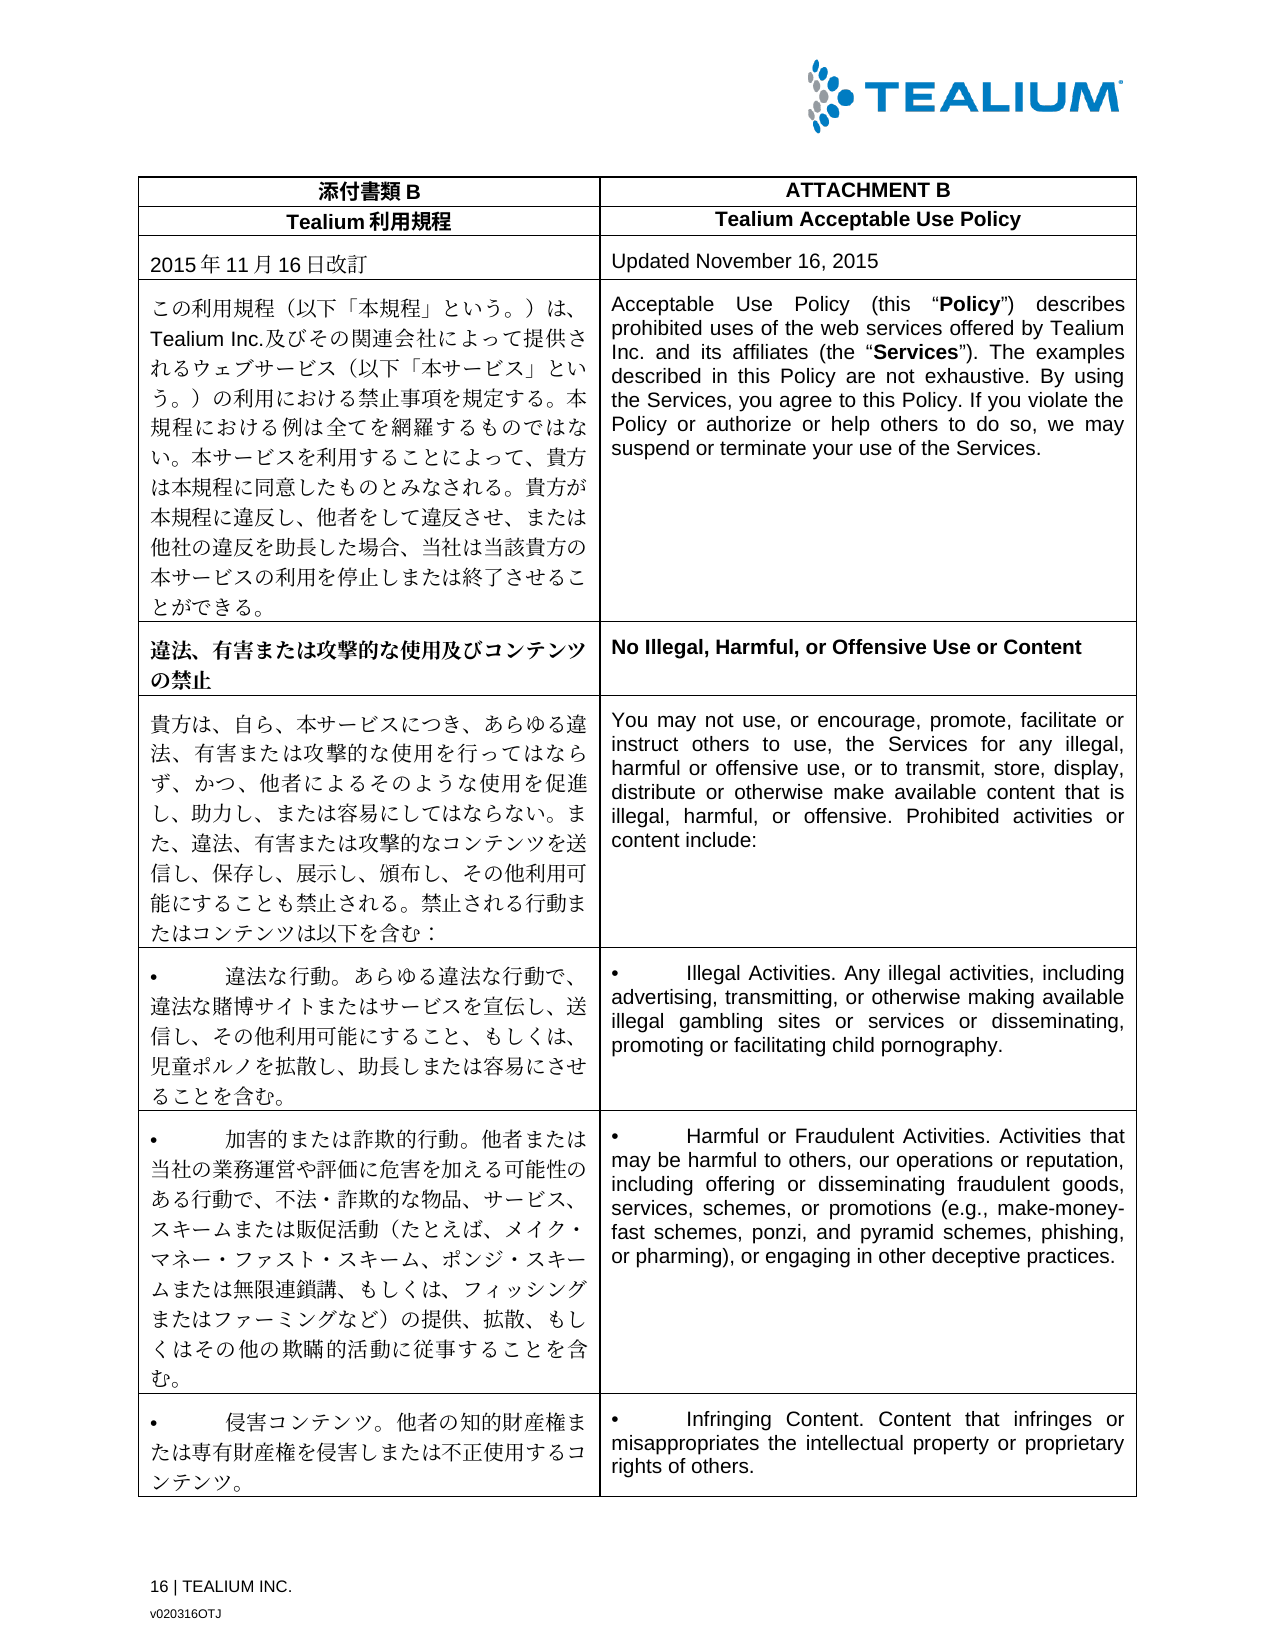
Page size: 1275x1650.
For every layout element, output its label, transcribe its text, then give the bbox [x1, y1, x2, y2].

table_cell • 違法な行動。あらゆる違法な行動で、違法な賭博サイトまたはサービスを宣伝し、送信し、その他利用可能にすること、もしくは、児童ポルノを拡散し、助長しまたは容易にさせることを含む。 [139, 948, 599, 1110]
table_cell • Illegal Activities. Any illegal activities, including advertising, transmitting, or otherwise making available illegal gambling sites or services or disseminating, promoting or facilitating child pornography. [601, 948, 1136, 1110]
table_header ATTACHMENT B [601, 178, 1136, 206]
table_cell You may not use, or encourage, promote, facilitate or instruct others to use, the Services for any illegal, harmful or offensive use, or to transmit, store, display, distribute or otherwise make available content that is illegal, harmful, or offensive. Prohibited activities or content include: [601, 696, 1136, 947]
picture [804, 55, 1125, 138]
table_cell Tealium Acceptable Use Policy [601, 207, 1136, 235]
table_cell Tealium利用規程 [139, 207, 599, 235]
table_cell 2015年11月16日改訂 [139, 236, 599, 279]
table_cell No Illegal, Harmful, or Offensive Use or Content [601, 622, 1136, 694]
table_cell • Infringing Content. Content that infringes or misappropriates the intellectual property or proprietary rights of others. [601, 1394, 1136, 1496]
table_cell • Harmful or Fraudulent Activities. Activities that may be harmful to others, our operations or reputation, including offering or disseminating fraudulent goods, services, schemes, or promotions (e.g., make-money-fast schemes, ponzi, and pyramid schemes, phishing, or pharming), or engaging in other deceptive practices. [601, 1111, 1136, 1393]
table_cell この利用規程（以下「本規程」という。）は、Tealium Inc.及びその関連会社によって提供されるウェブサービス（以下「本サービス」という。）の利用における禁止事項を規定する。本規程における例は全てを網羅するものではない。本サービスを利用することによって、貴方は本規程に同意したものとみなされる。貴方が本規程に違反し、他者をして違反させ、または他社の違反を助長した場合、当社は当該貴方の本サービスの利用を停止しまたは終了させることができる。 [139, 280, 599, 621]
table_cell 貴方は、自ら、本サービスにつき、あらゆる違法、有害または攻撃的な使用を行ってはならず、かつ、他者によるそのような使用を促進し、助力し、または容易にしてはならない。また、違法、有害または攻撃的なコンテンツを送信し、保存し、展示し、頒布し、その他利用可能にすることも禁止される。禁止される行動またはコンテンツは以下を含む： [139, 696, 599, 947]
table_cell 違法、有害または攻撃的な使用及びコンテンツの禁止 [139, 622, 599, 694]
table_cell Acceptable Use Policy (this “Policy”) describes prohibited uses of the web services offered by Tealium Inc. and its affiliates (the “Services”). The examples described in this Policy are not exhaustive. By using the Services, you agree to this Policy. If you violate the Policy or authorize or help others to do so, we may suspend or terminate your use of the Services. [601, 280, 1136, 621]
table_header 添付書類B [139, 178, 599, 206]
table_cell • 加害的または詐欺的行動。他者または当社の業務運営や評価に危害を加える可能性のある行動で、不法・詐欺的な物品、サービス、スキームまたは販促活動（たとえば、メイク・マネー・ファスト・スキーム、ポンジ・スキームまたは無限連鎖講、もしくは、フィッシングまたはファーミングなど）の提供、拡散、もしくはその他の欺瞞的活動に従事することを含む。 [139, 1111, 599, 1393]
table_cell Updated November 16, 2015 [601, 236, 1136, 279]
table_cell • 侵害コンテンツ。他者の知的財産権または専有財産権を侵害しまたは不正使用するコンテンツ。 [139, 1394, 599, 1496]
